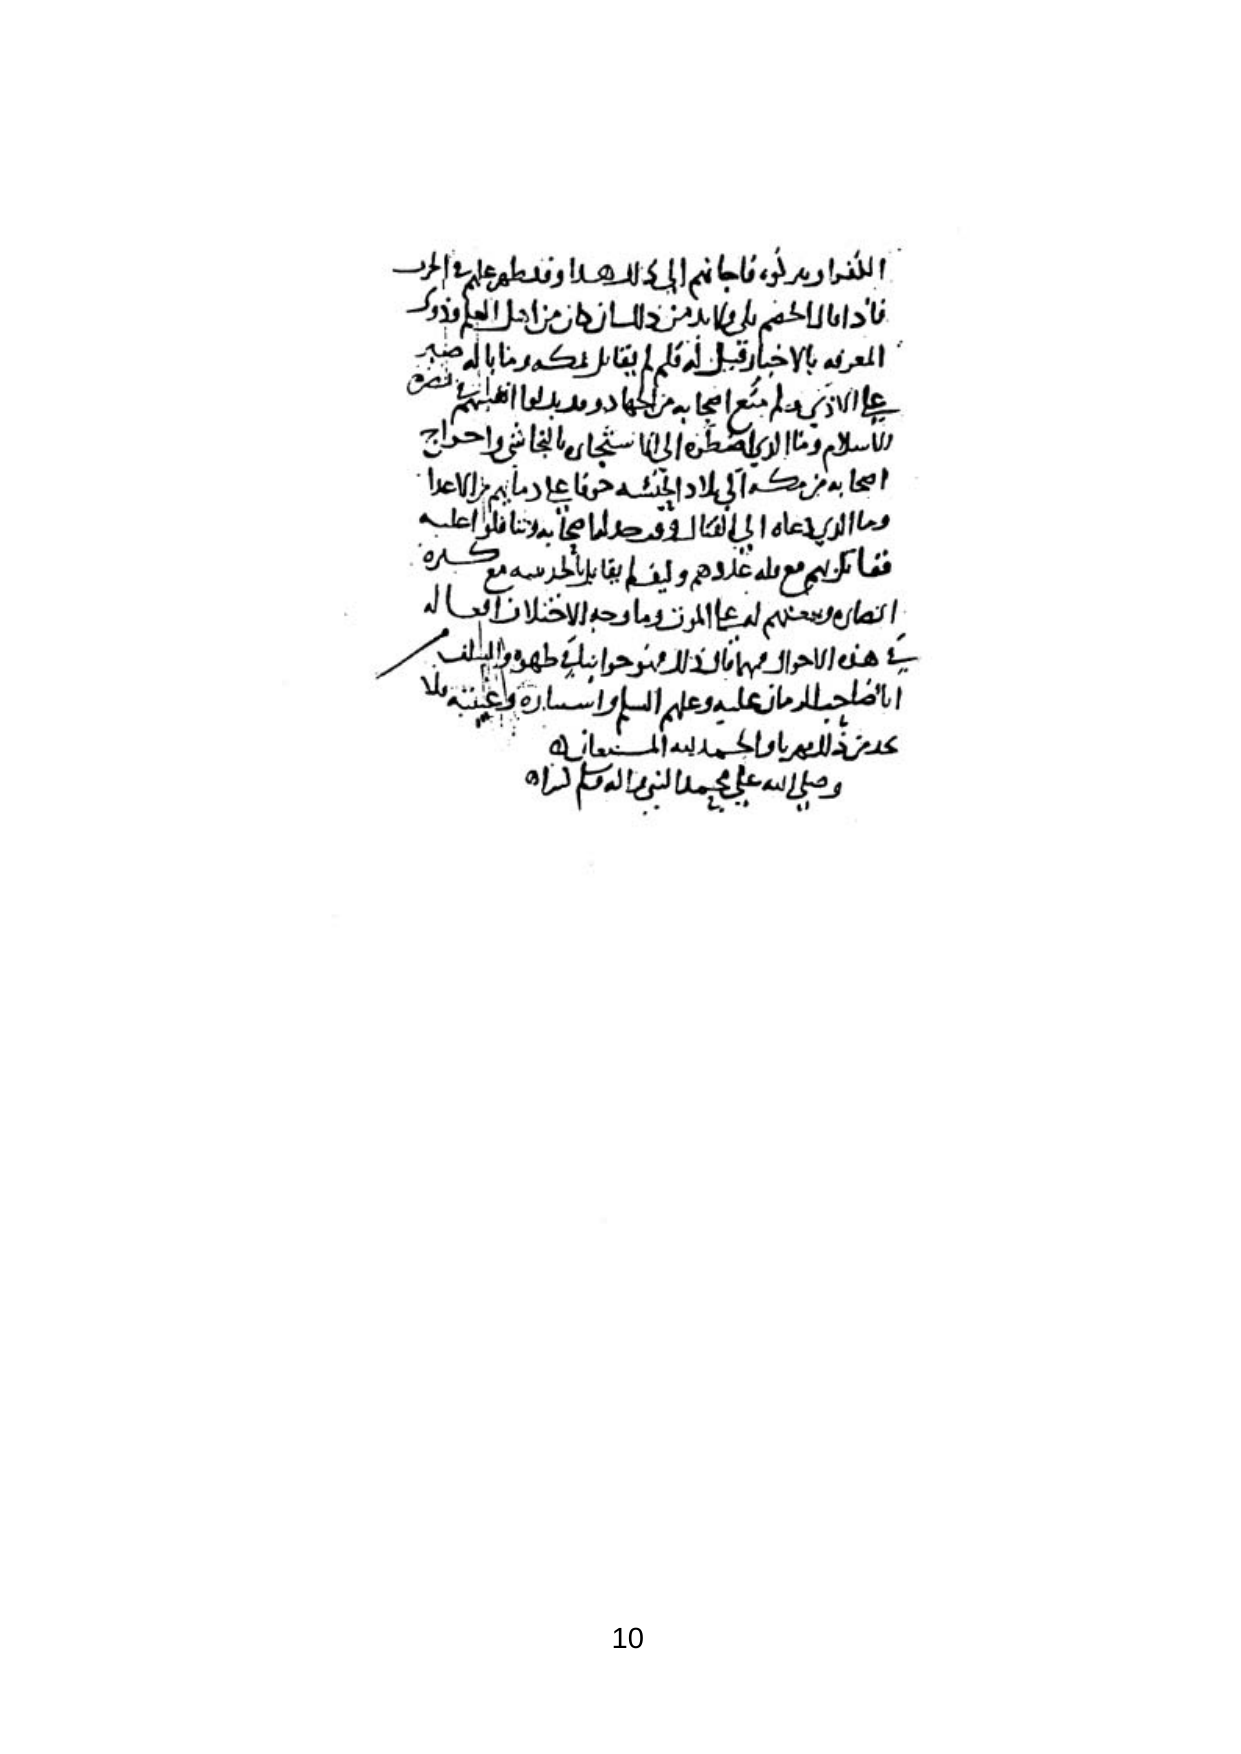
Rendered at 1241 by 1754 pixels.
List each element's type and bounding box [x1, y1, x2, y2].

picture [282, 177, 973, 1224]
